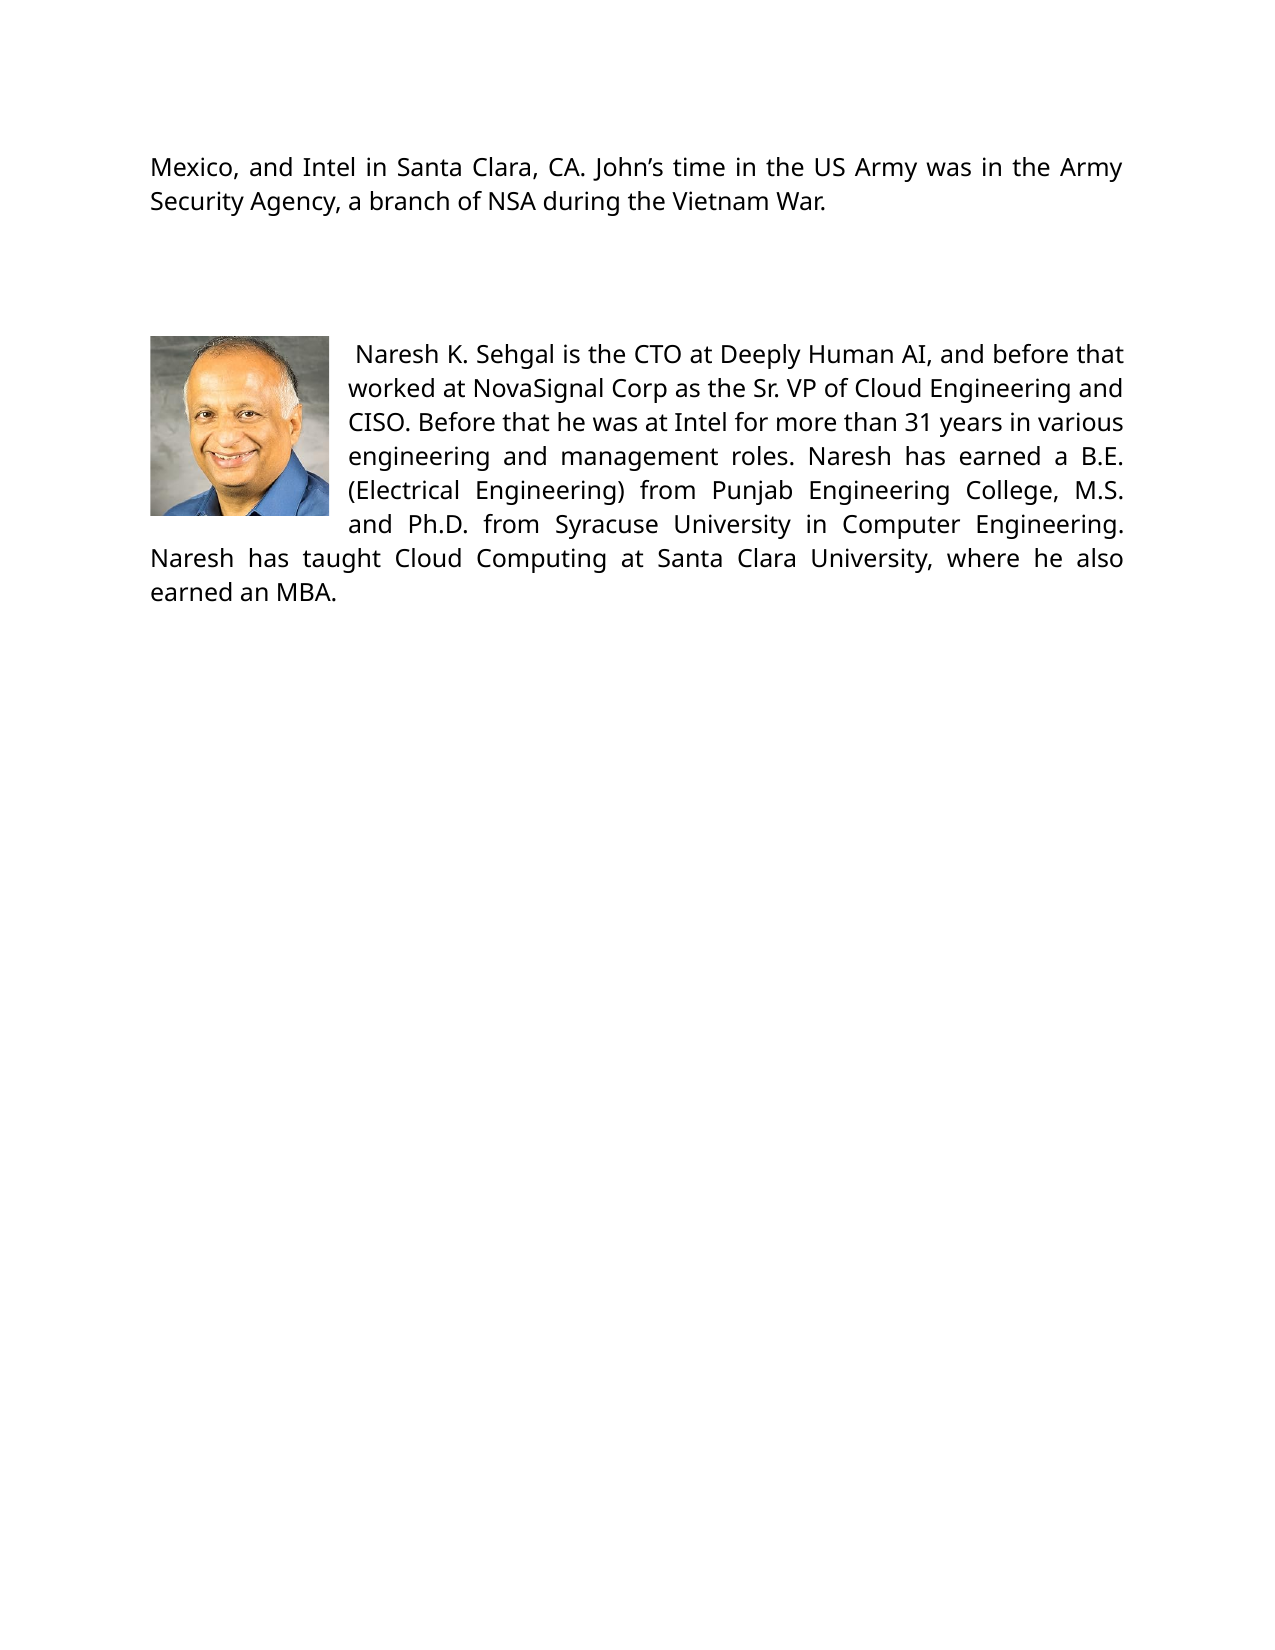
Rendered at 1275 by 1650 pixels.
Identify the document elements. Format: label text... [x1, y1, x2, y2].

text Naresh K. Sehgal is the CTO at Deeply Human AI, and before that worked at NovaSignal Corp as the Sr. VP of Cloud Engineering and CISO. Before that he was at Intel for more than 31 years in various engineering and management roles. Naresh has earned a B.E. (Electrical Engineering) from Punjab Engineering College, M.S. and Ph.D. from Syracuse University in Computer Engineering. Naresh has taught Cloud Computing at Santa Clara University, where he also earned an MBA. [150, 336, 1125, 609]
picture [150, 336, 330, 516]
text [150, 150, 1125, 218]
